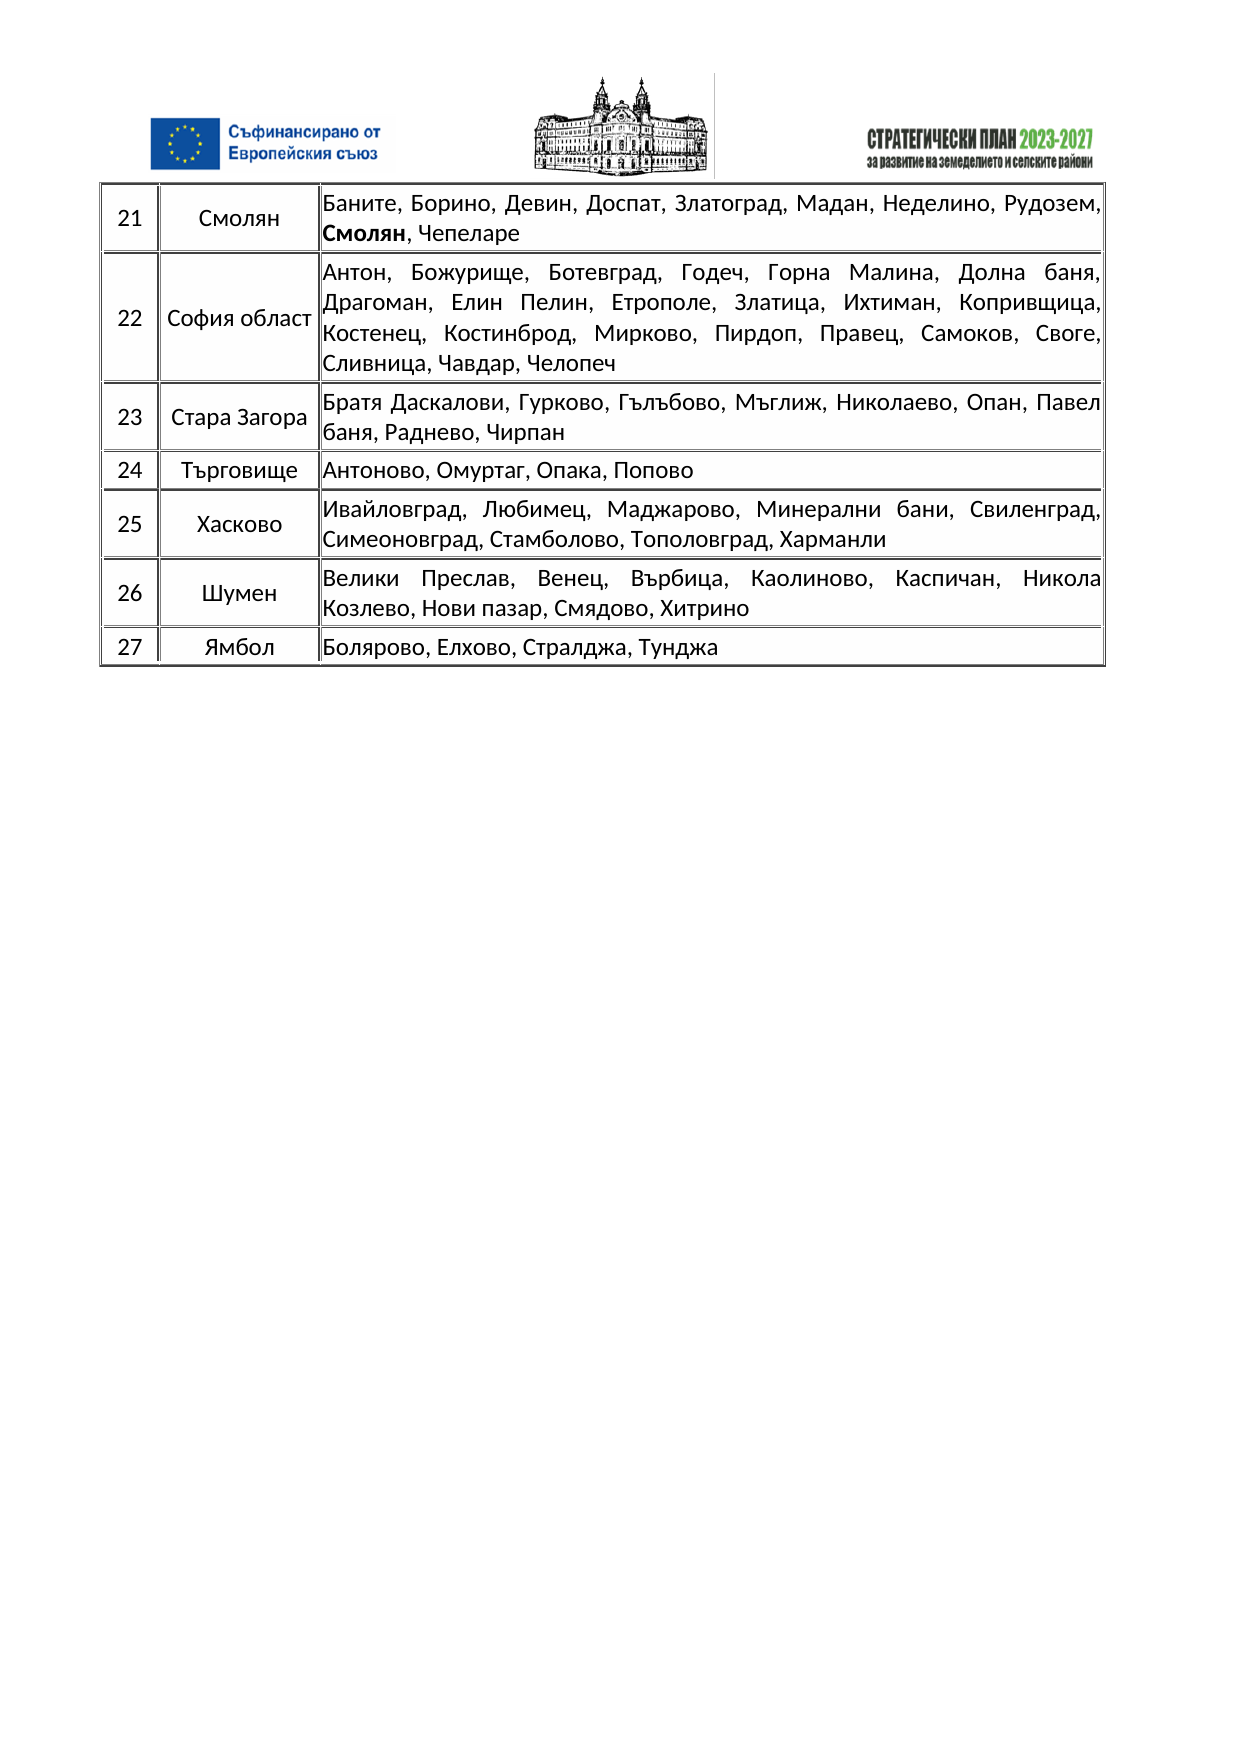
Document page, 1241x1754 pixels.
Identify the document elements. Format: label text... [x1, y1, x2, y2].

table_cell 25 [101, 488, 157, 556]
table_cell 26 [101, 556, 159, 625]
table_cell Смолян [159, 184, 320, 250]
table_cell Братя Даскалови, Гурково, Гълъбово, Мъглиж, Николаево, Опан, Павел баня, Раднево, Чирпан [320, 380, 1104, 449]
table_cell София област [161, 254, 318, 380]
table_cell Баните, Борино, Девин, Доспат, Златоград, Мадан, Неделино, Рудозем, Смолян, Чепеларе [320, 184, 1103, 250]
table_cell Хасково [161, 491, 318, 556]
table_cell Шумен [161, 560, 318, 625]
table_cell Ямбол [159, 628, 320, 663]
table_cell 22 [101, 250, 159, 380]
table_cell Антоново, Омуртаг, Опака, Попово [322, 449, 1103, 487]
table_cell Велики Преслав, Венец, Върбица, Каолиново, Каспичан, Никола Козлево, Нови пазар, Смядово, Хитрино [320, 556, 1104, 625]
table_cell Болярово, Елхово, Стралджа, Тунджа [320, 625, 1103, 663]
table_cell Стара Загора [161, 384, 318, 449]
picture [147, 73, 1093, 182]
table_cell Търговище [161, 452, 318, 487]
table_cell Антон, Божурище, Ботевград, Годеч, Горна Малина, Долна баня, Драгоман, Елин Пелин, Етрополе, Златица, Ихтиман, Копривщица, Костенец, Костинброд, Мирково, Пирдоп, Правец, Самоков, Своге, Сливница, Чавдар, Челопеч [320, 250, 1104, 380]
table_cell 21 [102, 185, 159, 250]
table_cell Ивайловград, Любимец, Маджарово, Минерални бани, Свиленград, Симеоновград, Стамболово, Тополовград, Харманли [322, 488, 1104, 556]
table_cell 27 [102, 625, 159, 663]
table_cell 23 [101, 380, 159, 449]
table_cell 24 [102, 449, 158, 487]
